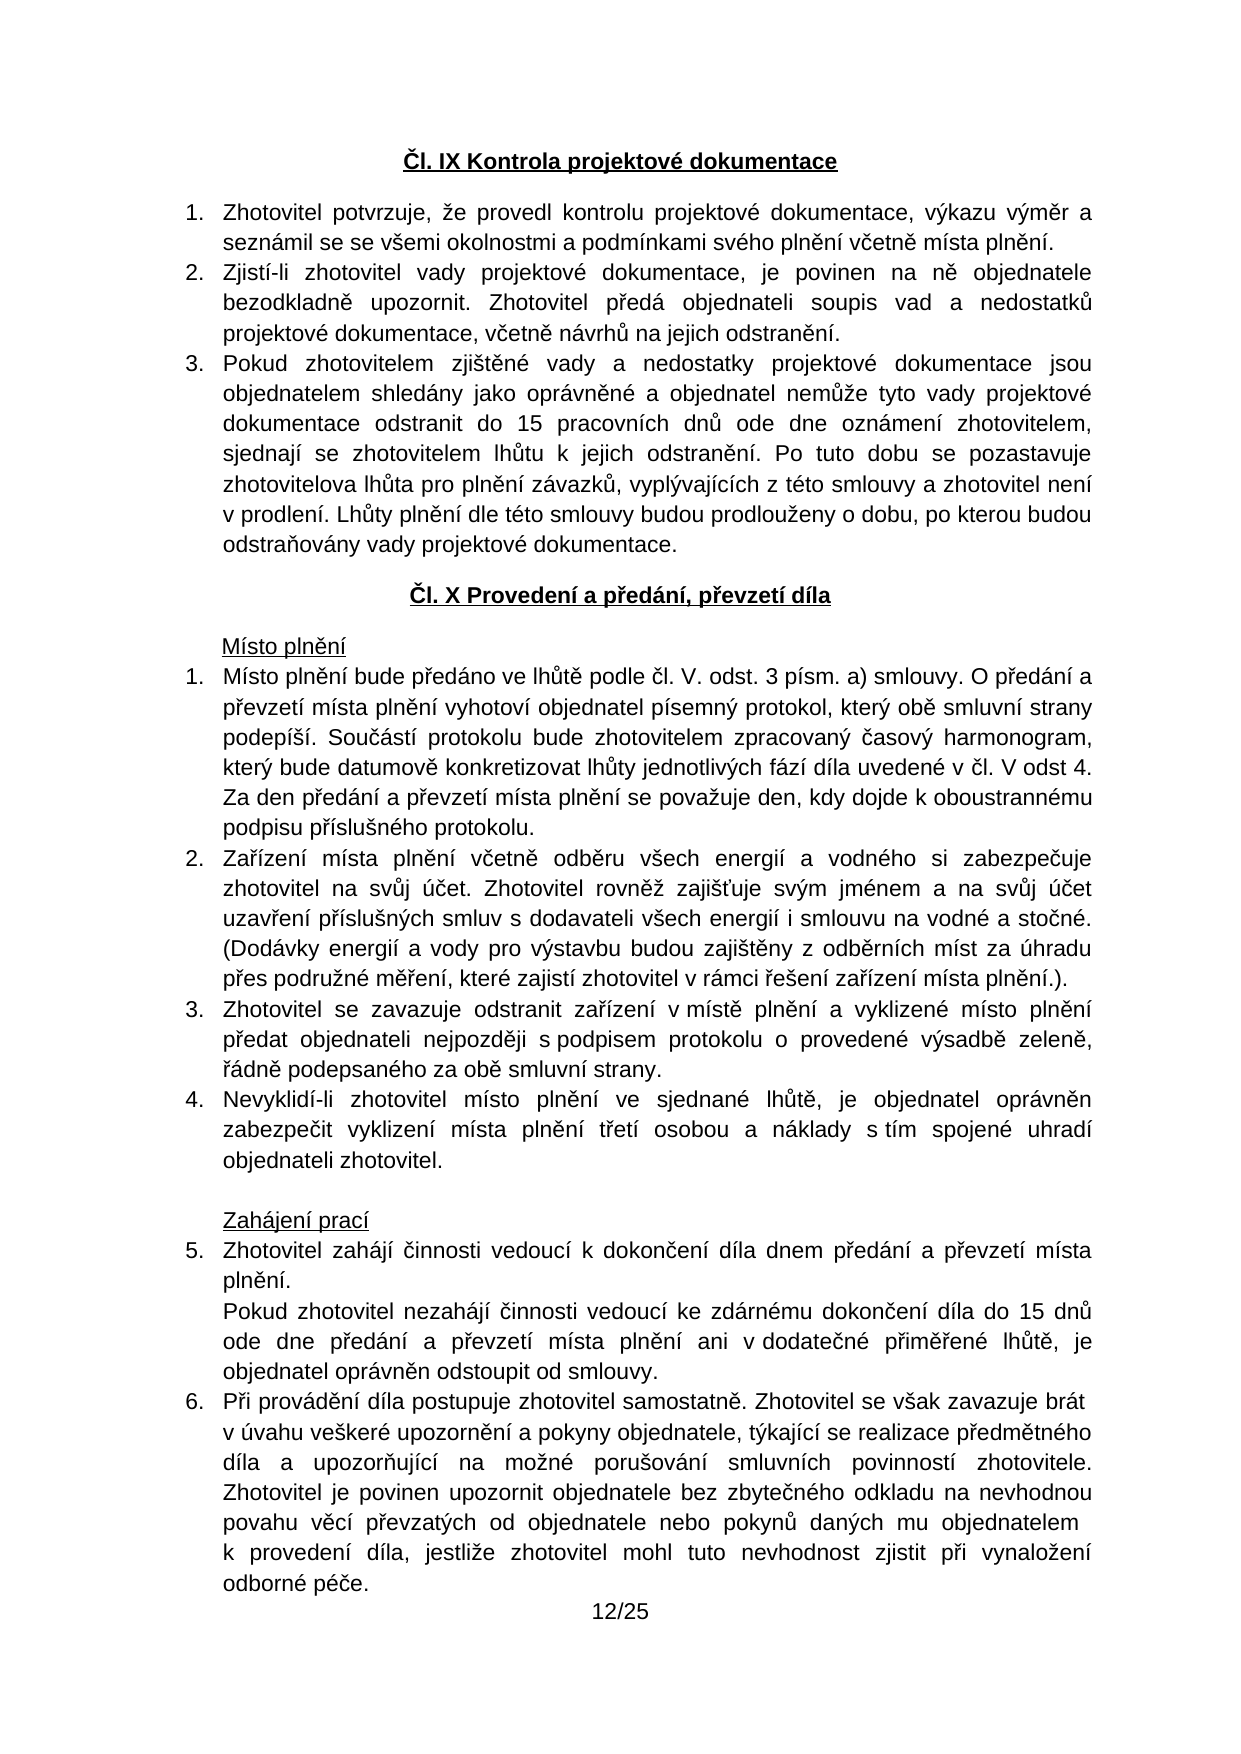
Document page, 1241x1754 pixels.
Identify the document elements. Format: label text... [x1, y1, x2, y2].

list Zhotovitel zahájí činnosti vedoucí k dokončení díla dnem předání a převzetí místa plnění. Pokud zhotovitel nezahájí činnosti vedoucí ke zdárnému dokončení díla do 15 dnů ode dne předání a převzetí místa plnění ani v dodatečné přiměřené lhůtě, je objednatel oprávněn odstoupit od smlouvy. [185, 1237, 1093, 1384]
list Zhotovitel potvrzuje, že provedl kontrolu projektové dokumentace, výkazu výměr a seznámil se se všemi okolnostmi a podmínkami svého plnění včetně místa plnění. [185, 199, 1093, 255]
text Místo plnění [148, 633, 1093, 659]
list Zahájení prací [223, 1207, 1093, 1233]
list Zjistí-li zhotovitel vady projektové dokumentace, je povinen na ně objednatele bezodkladně upozornit. Zhotovitel předá objednateli soupis vad a nedostatků projektové dokumentace, včetně návrhů na jejich odstranění. [185, 259, 1093, 346]
list Při provádění díla postupuje zhotovitel samostatně. Zhotovitel se však zavazuje brát v úvahu veškeré upozornění a pokyny objednatele, týkající se realizace předmětného díla a upozorňující na možné porušování smluvních povinností zhotovitele. Zhotovitel je povinen upozornit objednatele bez zbytečného odkladu na nevhodnou povahu věcí převzatých od objednatele nebo pokynů daných mu objednatelem k provedení díla, jestliže zhotovitel mohl tuto nevhodnost zjistit při vynaložení odborné péče. [185, 1388, 1093, 1596]
list Nevyklidí-li zhotovitel místo plnění ve sjednané lhůtě, je objednatel oprávněn zabezpečit vyklizení místa plnění třetí osobou a náklady s tím spojené uhradí objednateli zhotovitel. [185, 1086, 1093, 1173]
text Čl. IX Kontrola projektové dokumentace [148, 148, 1093, 174]
list Zhotovitel se zavazuje odstranit zařízení v místě plnění a vyklizené místo plnění předat objednateli nejpozději s podpisem protokolu o provedené výsadbě zeleně, řádně podepsaného za obě smluvní strany. [185, 996, 1093, 1082]
list Místo plnění bude předáno ve lhůtě podle čl. V. odst. 3 písm. a) smlouvy. O předání a převzetí místa plnění vyhotoví objednatel písemný protokol, který obě smluvní strany podepíší. Součástí protokolu bude zhotovitelem zpracovaný časový harmonogram, který bude datumově konkretizovat lhůty jednotlivých fází díla uvedené v čl. V odst 4. Za den předání a převzetí místa plnění se považuje den, kdy dojde k oboustrannému podpisu příslušného protokolu. [185, 663, 1093, 841]
list Pokud zhotovitelem zjištěné vady a nedostatky projektové dokumentace jsou objednatelem shledány jako oprávněné a objednatel nemůže tyto vady projektové dokumentace odstranit do 15 pracovních dnů ode dne oznámení zhotovitelem, sjednají se zhotovitelem lhůtu k jejich odstranění. Po tuto dobu se pozastavuje zhotovitelova lhůta pro plnění závazků, vyplývajících z této smlouvy a zhotovitel není v prodlení. Lhůty plnění dle této smlouvy budou prodlouženy o dobu, po kterou budou odstraňovány vady projektové dokumentace. [185, 350, 1093, 557]
list Zařízení místa plnění včetně odběru všech energií a vodného si zabezpečuje zhotovitel na svůj účet. Zhotovitel rovněž zajišťuje svým jménem a na svůj účet uzavření příslušných smluv s dodavateli všech energií i smlouvu na vodné a stočné. (Dodávky energií a vody pro výstavbu budou zajištěny z odběrních míst za úhradu přes podružné měření, které zajistí zhotovitel v rámci řešení zařízení místa plnění.). [185, 844, 1093, 992]
text Čl. X Provedení a předání, převzetí díla [148, 582, 1093, 608]
